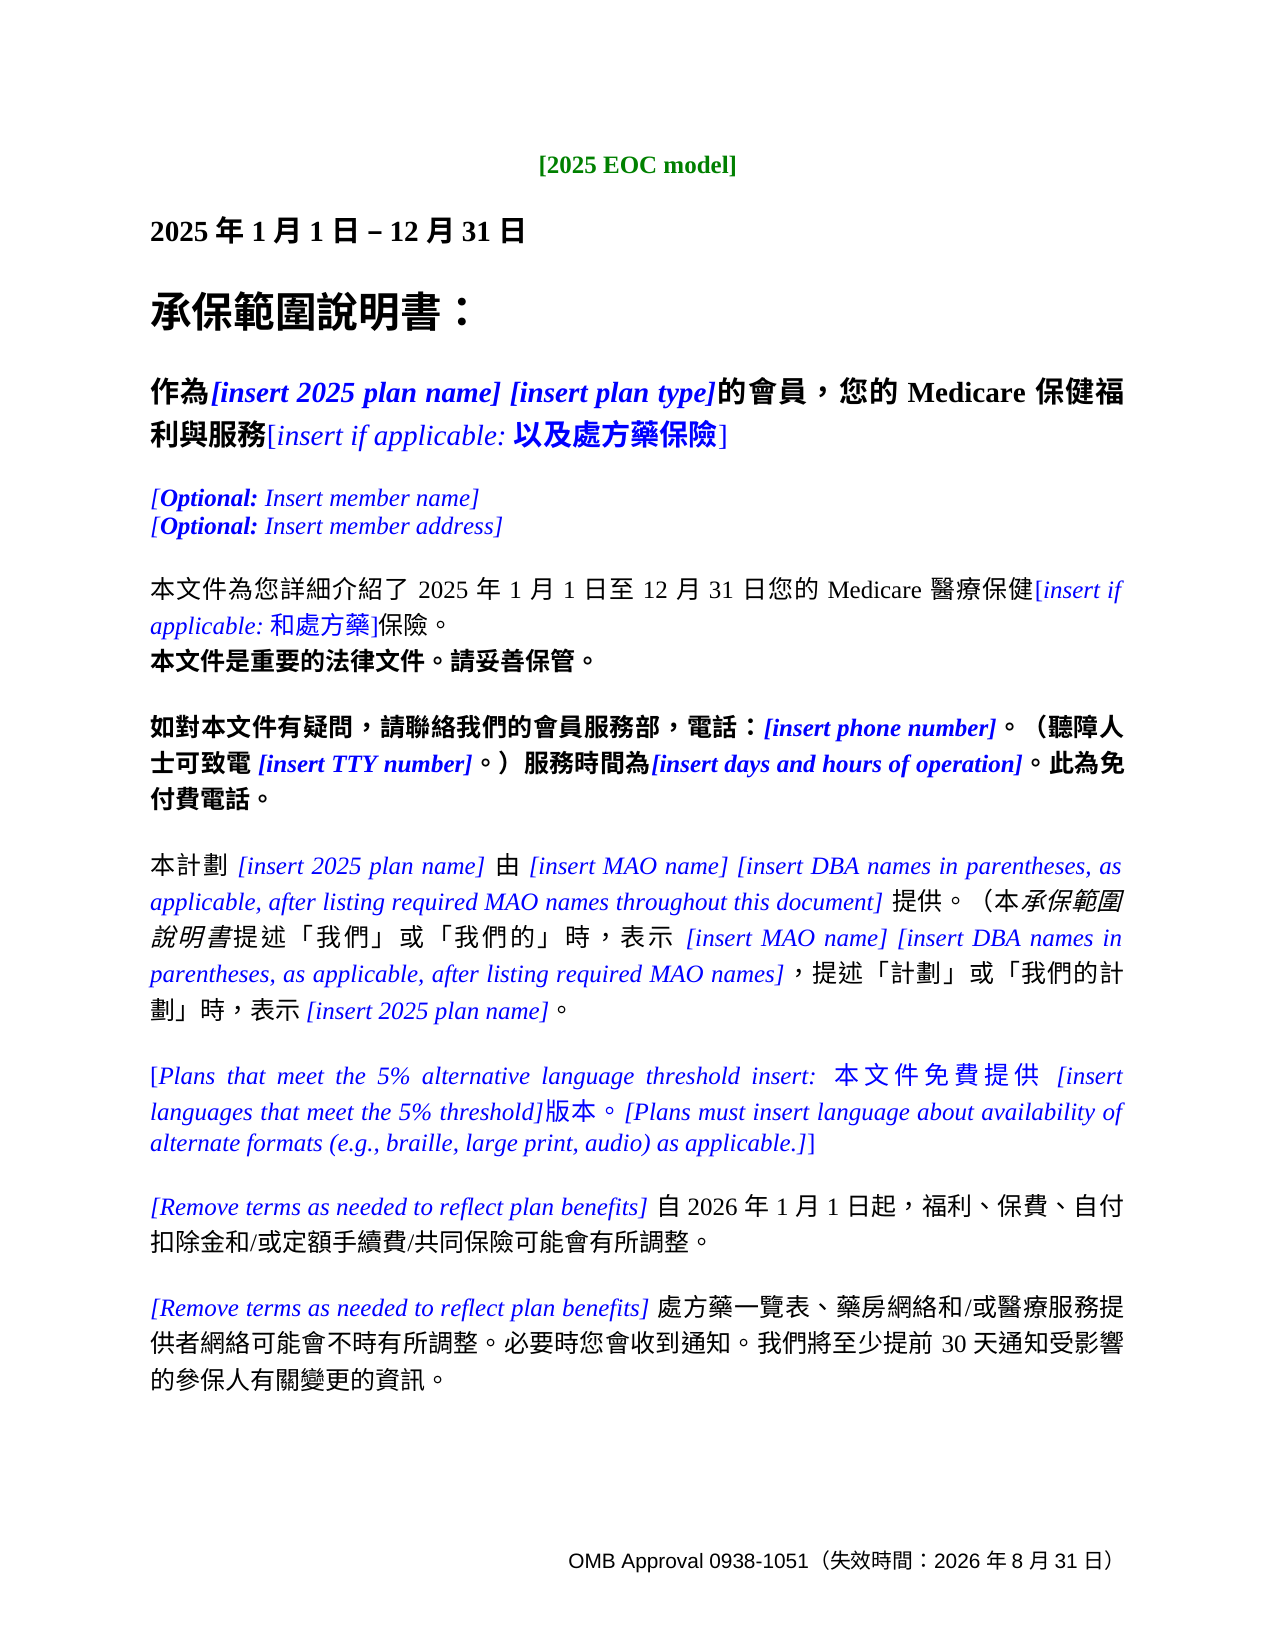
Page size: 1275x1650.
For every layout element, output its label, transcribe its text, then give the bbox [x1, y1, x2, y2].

text 如對本文件有疑問，請聯絡我們的會員服務部，電話：[insert phone number]。（聽障人士可致電 [insert TTY number]。）服務時間為[insert days and hours of operation]。此為免付費電話。 [150, 707, 1125, 816]
text [Optional: Insert member name] [Optional: Insert member address] [150, 483, 1125, 540]
text [2025 EOC model] [150, 150, 1125, 179]
text 本計劃 [insert 2025 plan name] 由 [insert MAO name] [insert DBA names in parentheses, as applicable, after listing required MAO names throughout this document] 提供。（本承保範圍說明書提述「我們」或「我們的」時，表示 [insert MAO name] [insert DBA names in parentheses, as applicable, after listing required MAO names]，提述「計劃」或「我們的計劃」時，表示 [insert 2025 plan name]。 [150, 845, 1125, 1026]
text 作為[insert 2025 plan name] [insert plan type]的會員，您的 Medicare 保健福利與服務[insert if applicable: 以及處方藥保險] [150, 369, 1125, 453]
text 本文件為您詳細介紹了 2025 年 1 月 1 日至 12 月 31 日您的 Medicare 醫療保健[insert if applicable: 和處方藥]保險。 [150, 569, 1125, 642]
text [Remove terms as needed to reflect plan benefits] 自 2026 年 1 月 1 日起，福利、保費、自付扣除金和/或定額手續費/共同保險可能會有所調整。 [150, 1186, 1125, 1258]
text 承保範圍說明書： [150, 279, 1125, 340]
text [Remove terms as needed to reflect plan benefits] 處方藥一覽表、藥房網絡和/或醫療服務提供者網絡可能會不時有所調整。必要時您會收到通知。我們將至少提前 30 天通知受影響的參保人有關變更的資訊。 [150, 1288, 1125, 1396]
text 本文件是重要的法律文件。請妥善保管。 [150, 642, 1125, 678]
text [Plans that meet the 5% alternative language threshold insert: 本文件免費提供 [insert languages that meet the 5% threshold]版本。[Plans must insert language about availability of alternate formats (e.g., braille, large print, audio) as applicable.]] [150, 1056, 1125, 1157]
text 2025 年 1 月 1 日 – 12 月 31 日 [150, 208, 1125, 250]
